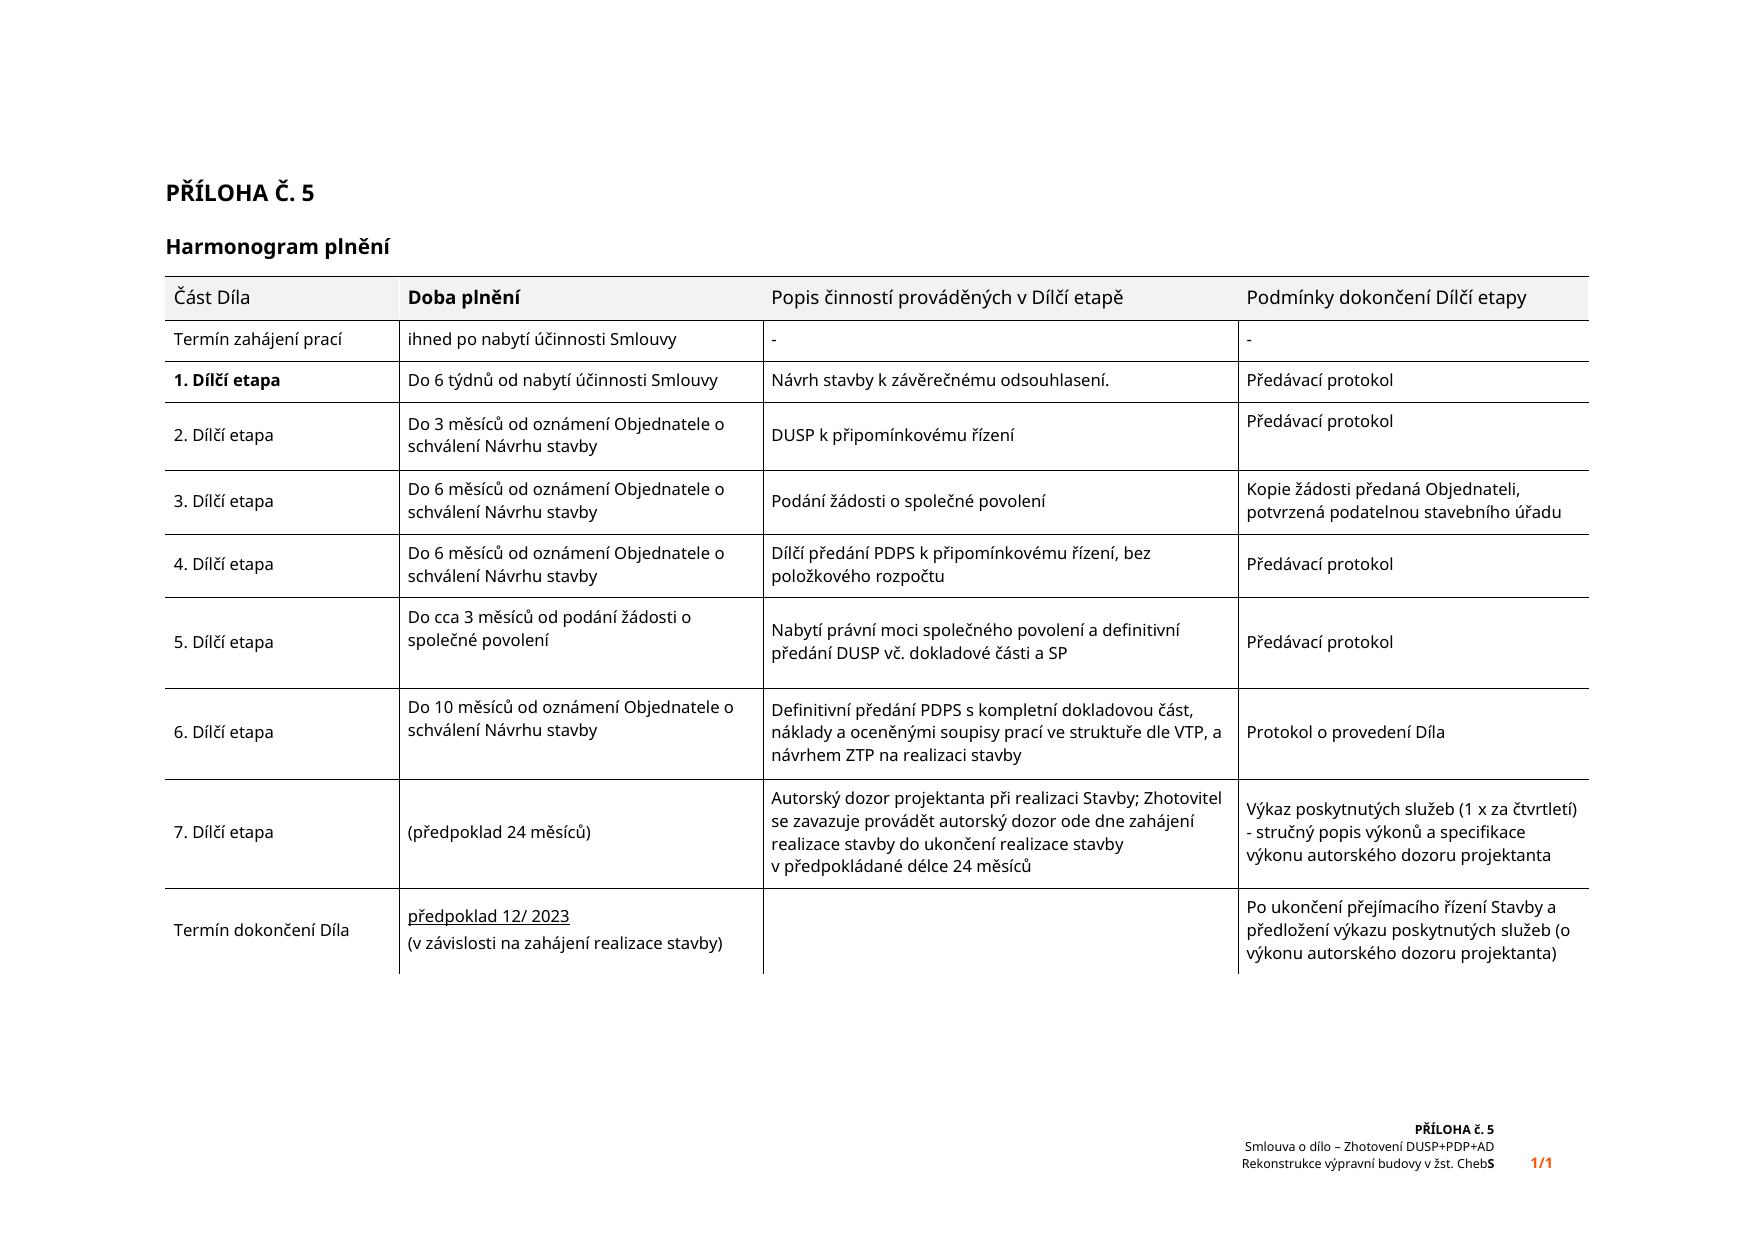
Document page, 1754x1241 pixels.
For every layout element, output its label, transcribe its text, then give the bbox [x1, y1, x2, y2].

table_cell Do 3 měsíců od oznámení Objednatele o schválení Návrhu stavby [400, 403, 763, 470]
table_cell DUSP k připomínkovému řízení [764, 403, 1238, 470]
table_cell Podání žádosti o společné povolení [764, 471, 1238, 533]
table_cell 3. Dílčí etapa [165, 471, 399, 533]
table_cell 5. Dílčí etapa [165, 598, 399, 688]
table_cell Předávací protokol [1239, 362, 1588, 402]
table_cell Výkaz poskytnutých služeb (1 x za čtvrtletí) - stručný popis výkonů a specifikace výkonu autorského dozoru projektanta [1239, 780, 1588, 888]
table_cell Nabytí právní moci společného povolení a definitivní předání DUSP vč. dokladové části a SP [764, 598, 1238, 688]
table_header Část Díla [165, 277, 399, 320]
table_header Popis činností prováděných v Dílčí etapě [763, 277, 1238, 320]
text Harmonogram plnění [165, 232, 1588, 261]
table_cell - [1239, 321, 1588, 361]
table_header Doba plnění [400, 277, 763, 320]
table_cell Po ukončení přejímacího řízení Stavby a předložení výkazu poskytnutých služeb (o výkonu autorského dozoru projektanta) [1239, 889, 1588, 974]
table_cell Předávací protokol [1239, 598, 1588, 688]
table_cell Definitivní předání PDPS s kompletní dokladovou část, náklady a oceněnými soupisy prací ve struktuře dle VTP, a návrhem ZTP na realizaci stavby [764, 689, 1238, 778]
table_cell 2. Dílčí etapa [165, 403, 399, 470]
table_cell Autorský dozor projektanta při realizaci Stavby; Zhotovitel se zavazuje provádět autorský dozor ode dne zahájení realizace stavby do ukončení realizace stavby v předpokládané délce 24 měsíců [764, 780, 1238, 888]
table_cell - [764, 321, 1238, 361]
table_cell Předávací protokol [1239, 403, 1588, 470]
table_cell Do 10 měsíců od oznámení Objednatele o schválení Návrhu stavby [400, 689, 763, 778]
text Příloha č. 5 [165, 177, 1588, 208]
table_cell ihned po nabytí účinnosti Smlouvy [400, 321, 763, 361]
table_cell Termín zahájení prací [165, 321, 399, 361]
table_header Podmínky dokončení Dílčí etapy [1238, 277, 1588, 320]
table_cell Do cca 3 měsíců od podání žádosti o společné povolení [400, 598, 763, 688]
table_cell Termín dokončení Díla [165, 889, 399, 974]
table_cell Do 6 měsíců od oznámení Objednatele o schválení Návrhu stavby [400, 535, 763, 597]
table_cell Do 6 týdnů od nabytí účinnosti Smlouvy [400, 362, 763, 402]
table_cell 6. Dílčí etapa [165, 689, 399, 778]
table_cell [764, 889, 1238, 974]
table_cell Dílčí předání PDPS k připomínkovému řízení, bez položkového rozpočtu [764, 535, 1238, 597]
table_cell Kopie žádosti předaná Objednateli, potvrzená podatelnou stavebního úřadu [1239, 471, 1588, 533]
table_cell 4. Dílčí etapa [165, 535, 399, 597]
table_cell 7. Dílčí etapa [165, 780, 399, 888]
table_cell Předávací protokol [1239, 535, 1588, 597]
table_cell Protokol o provedení Díla [1239, 689, 1588, 778]
table_cell předpoklad 12/ 2023 (v závislosti na zahájení realizace stavby) [400, 889, 763, 974]
table_cell 1. Dílčí etapa [165, 362, 399, 402]
table_cell (předpoklad 24 měsíců) [400, 780, 763, 888]
table_cell Návrh stavby k závěrečnému odsouhlasení. [764, 362, 1238, 402]
table_cell Do 6 měsíců od oznámení Objednatele o schválení Návrhu stavby [400, 471, 763, 533]
